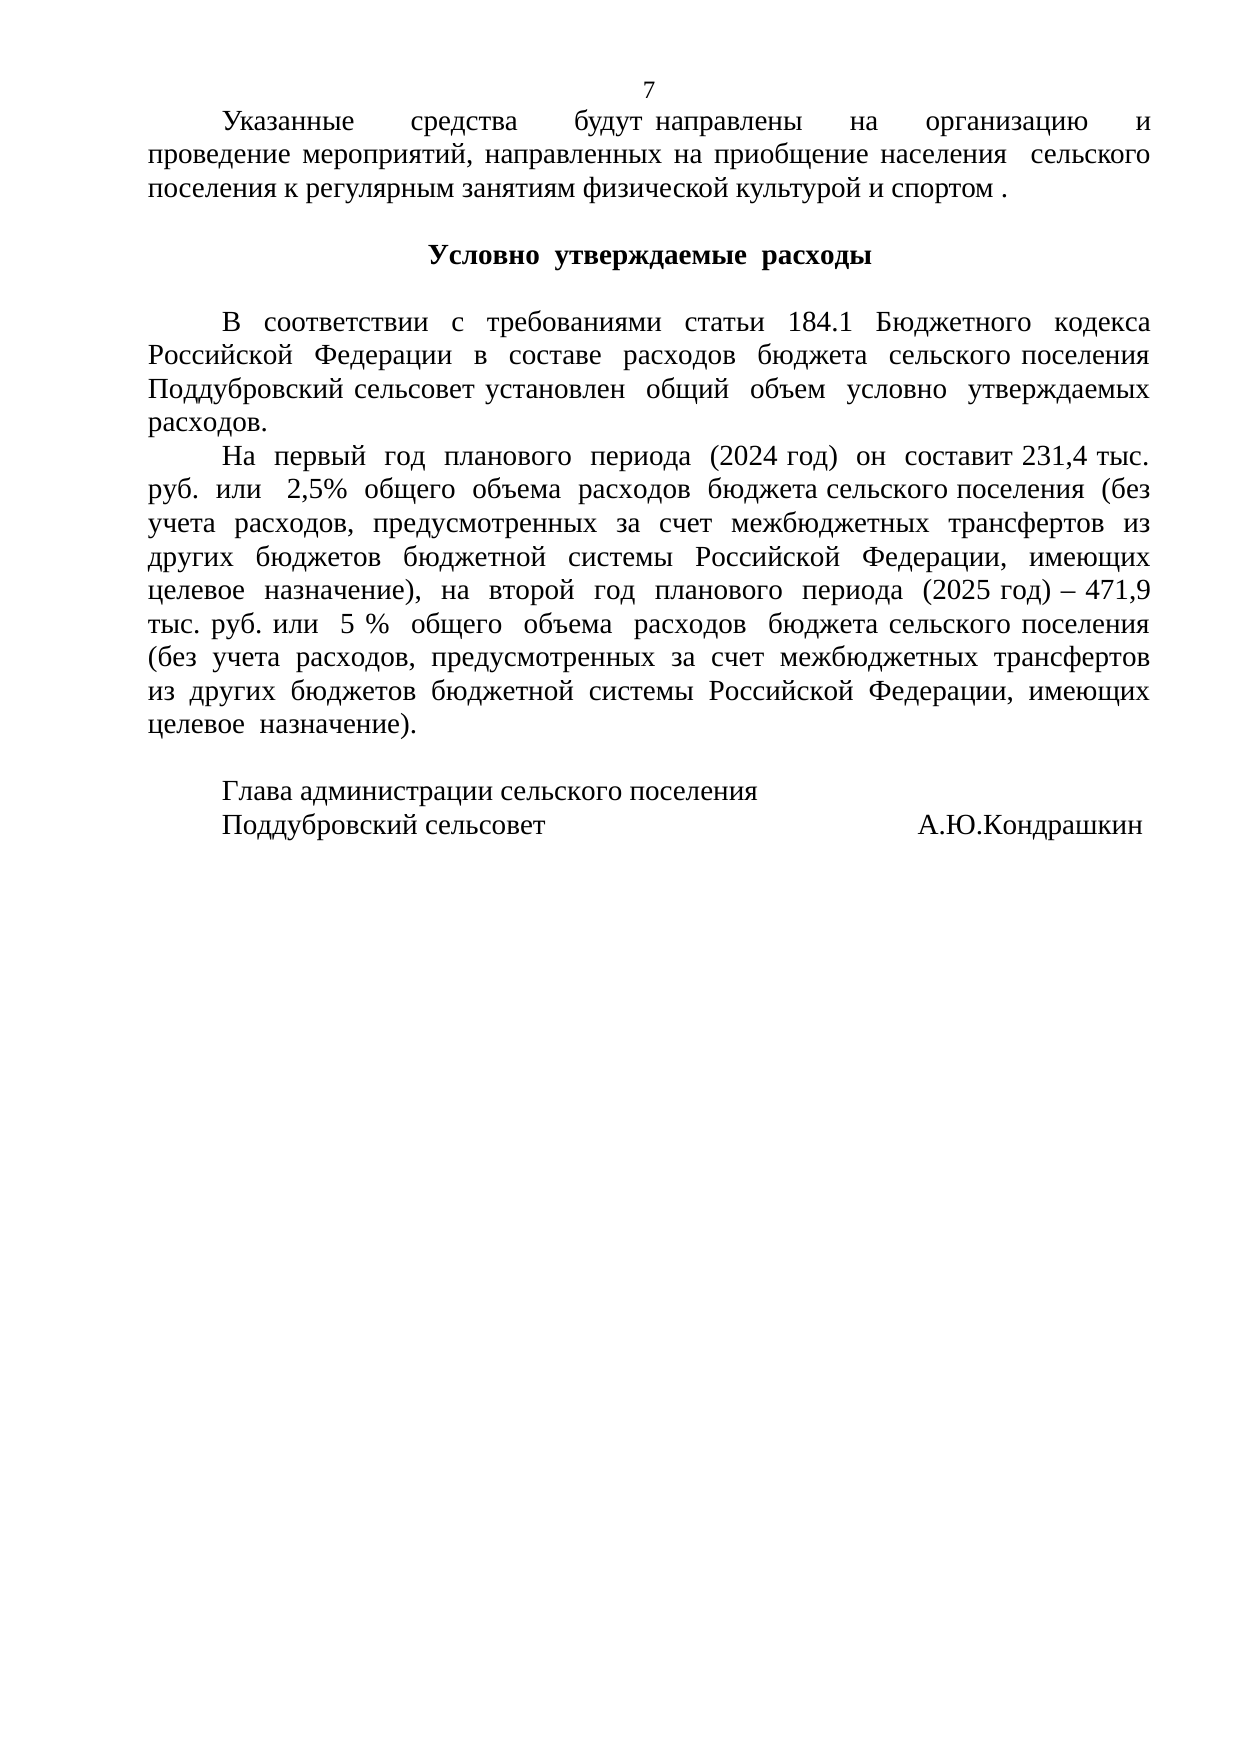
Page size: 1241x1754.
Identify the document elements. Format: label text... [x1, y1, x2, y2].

text Указанные средства будут направлены на организацию и проведение мероприятий, направленных на приобщение населения сельского поселения к регулярным занятиям физической культурой и спортом . [148, 103, 1152, 203]
text На первый год планового периода (2024 год) он составит 231,4 тыс. руб. или 2,5% общего объема расходов бюджета сельского поселения (без учета расходов, предусмотренных за счет межбюджетных трансфертов из других бюджетов бюджетной системы Российской Федерации, имеющих целевое назначение), на второй год планового периода (2025 год) – 471,9 тыс. руб. или 5 % общего объема расходов бюджета сельского поселения (без учета расходов, предусмотренных за счет межбюджетных трансфертов из других бюджетов бюджетной системы Российской Федерации, имеющих целевое назначение). [148, 438, 1152, 740]
text Поддубровский сельсовет А.Ю.Кондрашкин [148, 807, 1152, 841]
text Глава администрации сельского поселения [148, 773, 1152, 807]
text В соответствии с требованиями статьи 184.1 Бюджетного кодекса Российской Федерации в составе расходов бюджета сельского поселения Поддубровский сельсовет установлен общий объем условно утверждаемых расходов. [148, 304, 1152, 438]
text Условно утверждаемые расходы [148, 237, 1152, 270]
